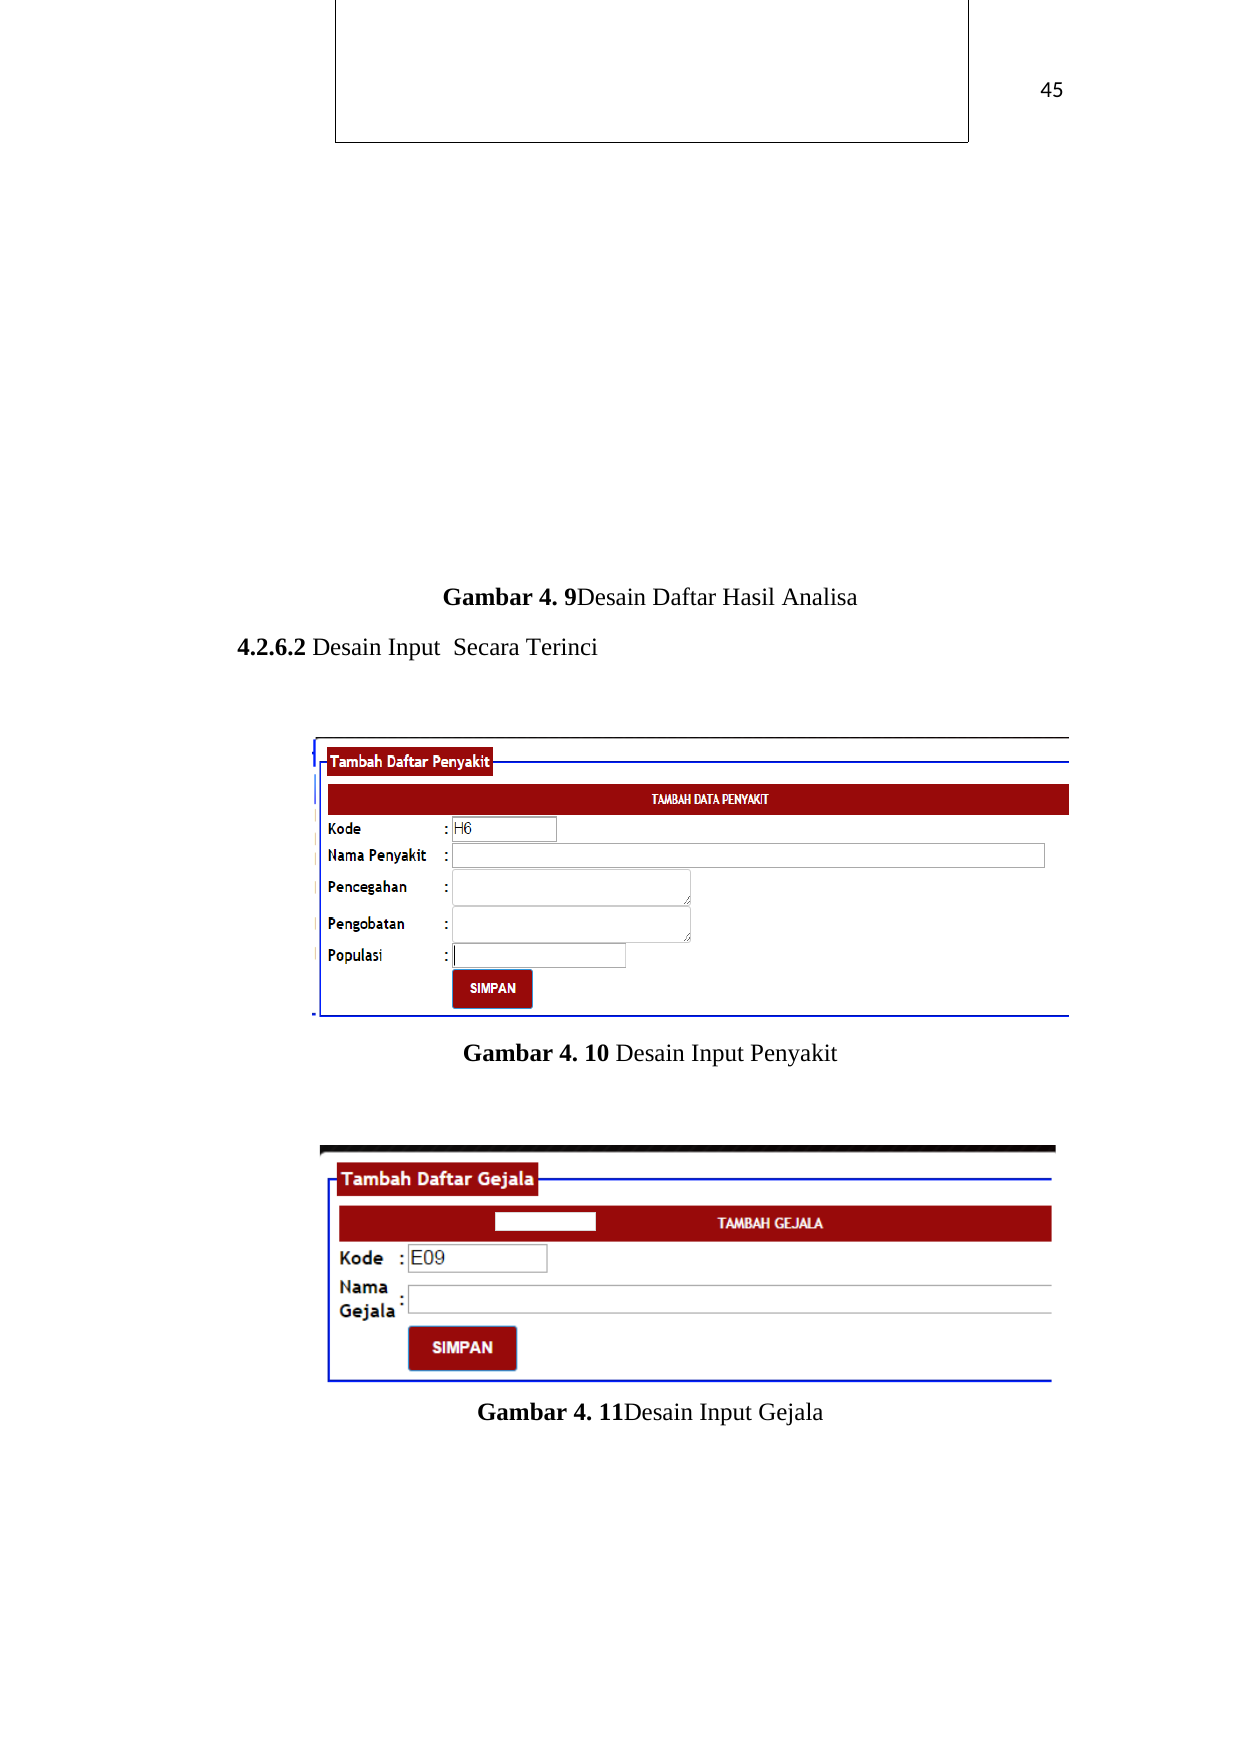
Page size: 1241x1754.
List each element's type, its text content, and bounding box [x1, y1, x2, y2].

text Gambar 4. 11Desain Input Gejala [237, 1397, 1063, 1426]
picture [319, 1145, 1056, 1397]
text Gambar 4. 9Desain Daftar Hasil Analisa [237, 582, 1063, 611]
text Gambar 4. 10 Desain Input Penyakit [237, 1038, 1063, 1067]
subtitle Desain Input Secara Terinci [237, 632, 1063, 660]
picture [312, 737, 1069, 1024]
